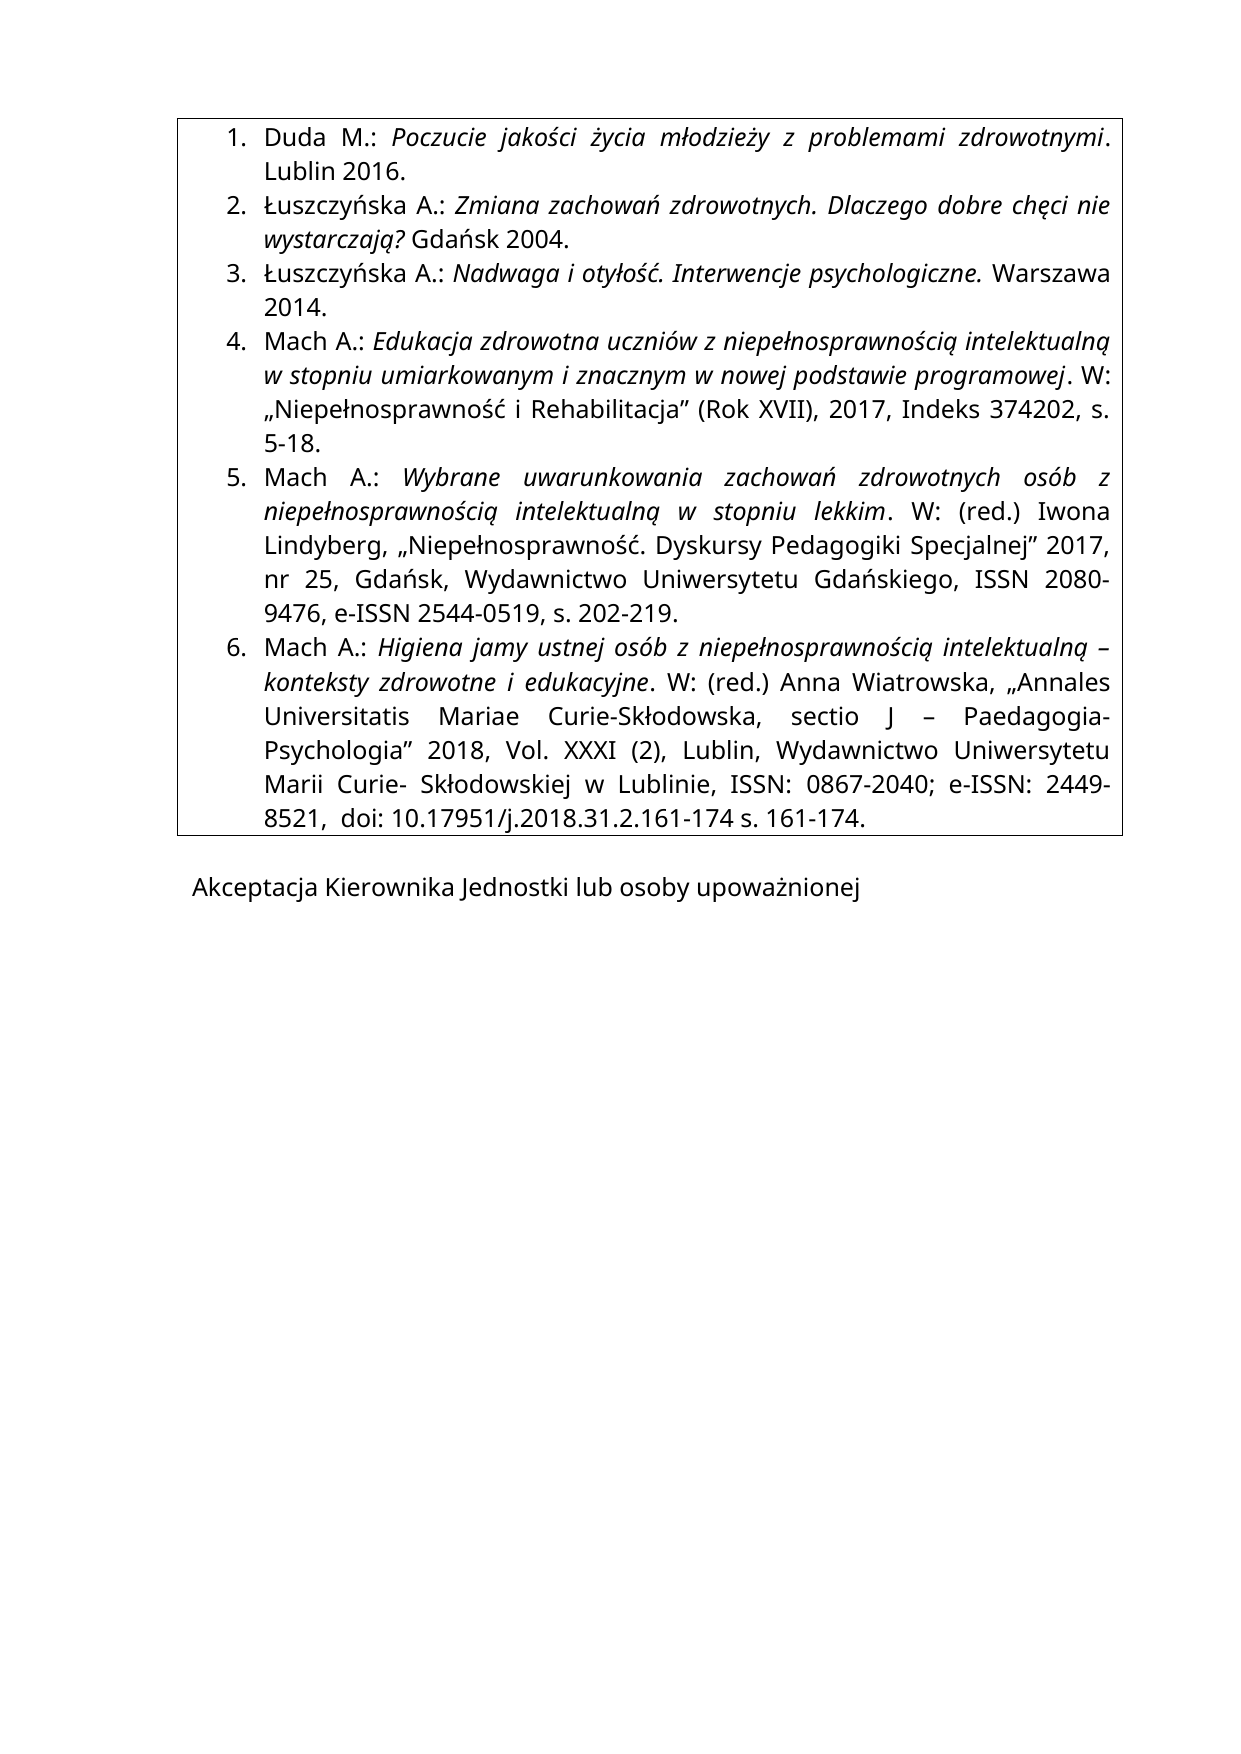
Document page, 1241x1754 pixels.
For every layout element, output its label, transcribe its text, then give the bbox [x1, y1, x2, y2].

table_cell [178, 119, 1122, 834]
text Akceptacja Kierownika Jednostki lub osoby upoważnionej [118, 869, 1122, 904]
